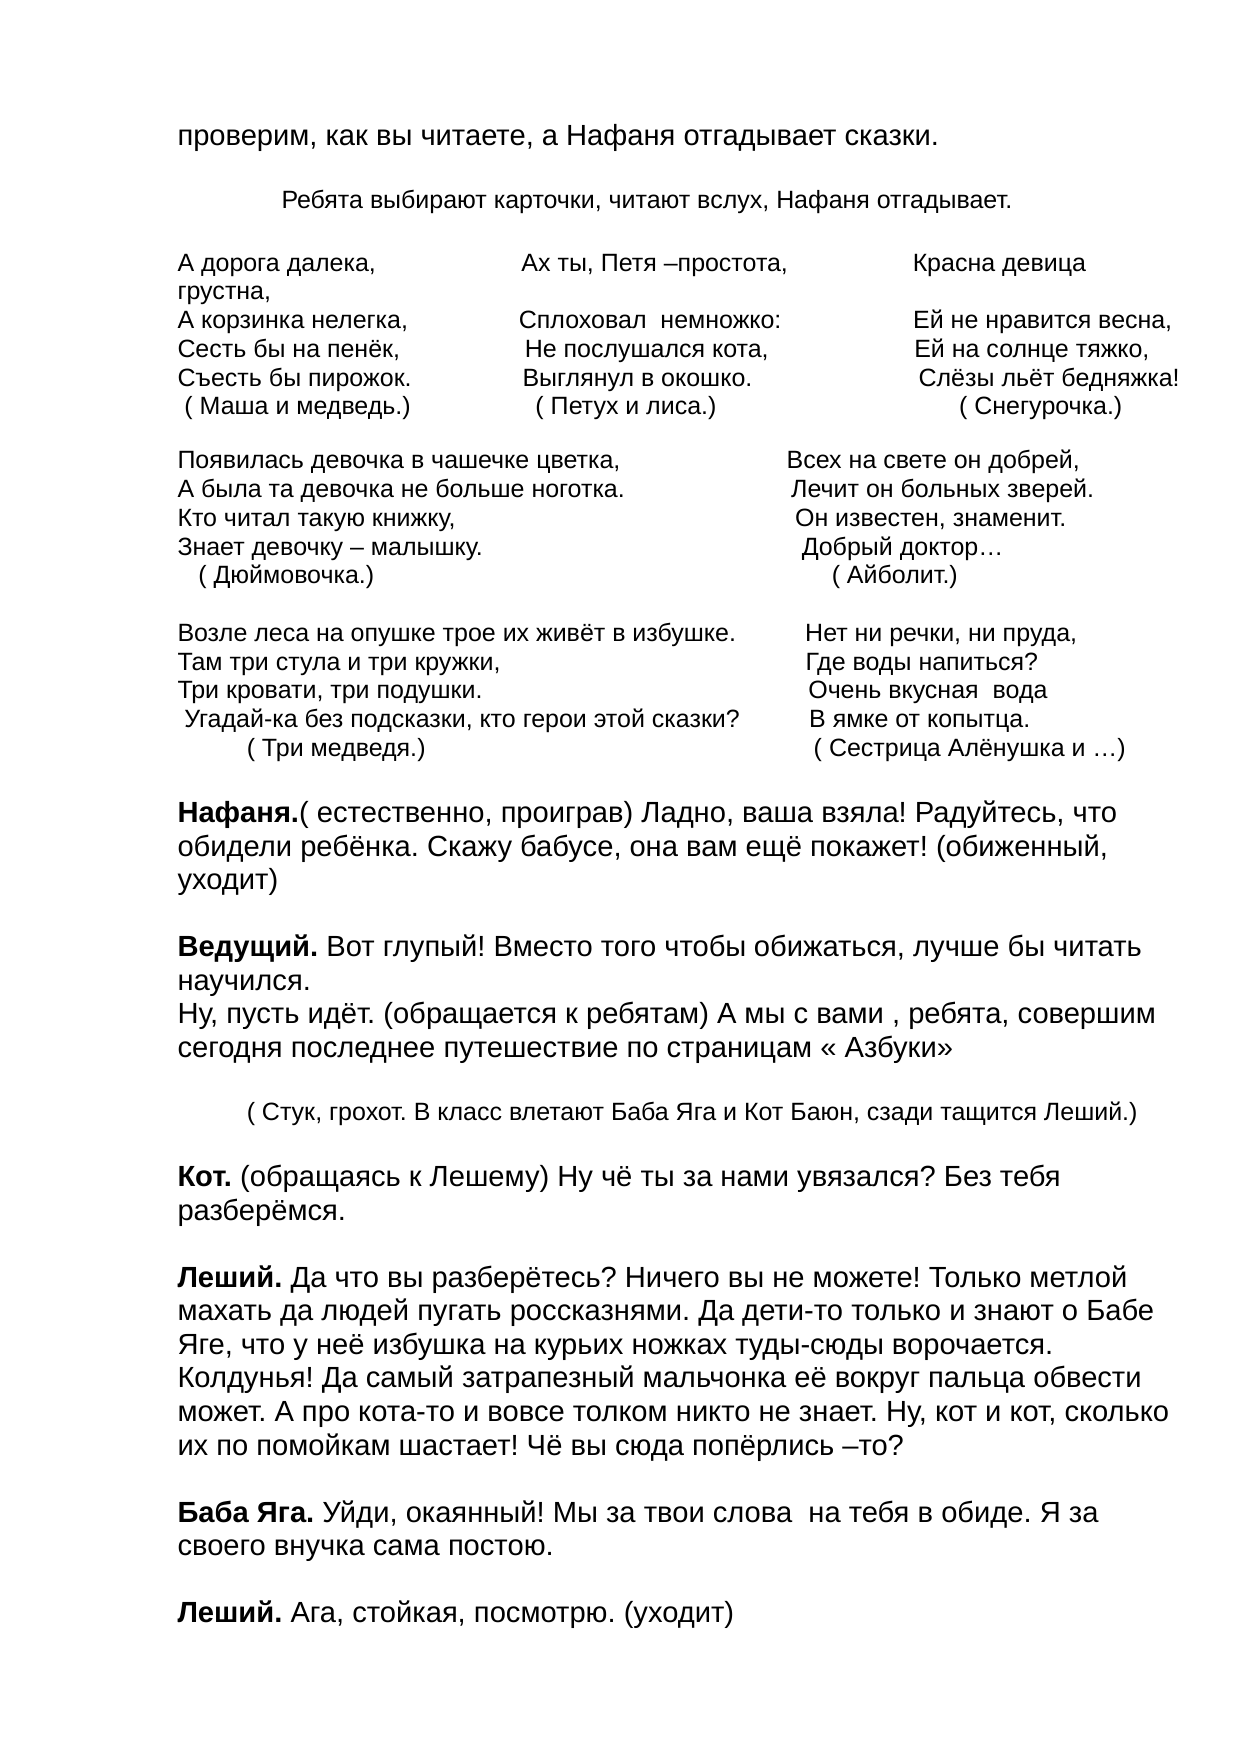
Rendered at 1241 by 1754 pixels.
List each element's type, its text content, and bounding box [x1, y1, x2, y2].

text ( Стук, грохот. В класс влетают Баба Яга и Кот Баюн, сзади тащится Леший.) [177, 1097, 1181, 1126]
text А дорога далека, Ах ты, Петя –простота, Красна девица грустна, [177, 247, 1181, 305]
text Знает девочку – малышку. Добрый доктор… [177, 531, 1181, 560]
text Баба Яга. Уйди, окаянный! Мы за твои слова на тебя в обиде. Я за своего внучка сама постою. [177, 1494, 1181, 1562]
text ( Маша и медведь.) ( Петух и лиса.) ( Снегурочка.) [177, 391, 1181, 420]
text А корзинка нелегка, Сплоховал немножко: Ей не нравится весна, [177, 305, 1181, 334]
text Кот. (обращаясь к Лешему) Ну чё ты за нами увязался? Без тебя разберёмся. [177, 1159, 1181, 1226]
text Кто читал такую книжку, Он известен, знаменит. [177, 503, 1181, 531]
text ( Дюймовочка.) ( Айболит.) [177, 560, 1181, 589]
text ( Три медведя.) ( Сестрица Алёнушка и …) [177, 733, 1181, 761]
text Ребята выбирают карточки, читают вслух, Нафаня отгадывает. [177, 185, 1181, 214]
text Ну, пусть идёт. (обращается к ребятам) А мы с вами , ребята, совершим сегодня последнее путешествие по страницам « Азбуки» [177, 996, 1181, 1063]
text Три кровати, три подушки. Очень вкусная вода [177, 675, 1181, 704]
text Леший. Ага, стойкая, посмотрю. (уходит) [177, 1595, 1181, 1629]
text Возле леса на опушке трое их живёт в избушке. Нет ни речки, ни пруда, [177, 618, 1181, 646]
text Там три стула и три кружки, Где воды напиться? [177, 646, 1181, 675]
text А была та девочка не больше ноготка. Лечит он больных зверей. [177, 474, 1181, 503]
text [177, 118, 1181, 152]
text Нафаня.( естественно, проиграв) Ладно, ваша взяла! Радуйтесь, что обидели ребёнка. Скажу бабусе, она вам ещё покажет! (обиженный, уходит) [177, 795, 1181, 896]
text Леший. Да что вы разберётесь? Ничего вы не можете! Только метлой махать да людей пугать россказнями. Да дети-то только и знают о Бабе Яге, что у неё избушка на курьих ножках туды-сюды ворочается. Колдунья! Да самый затрапезный мальчонка её вокруг пальца обвести может. А про кота-то и вовсе толком никто не знает. Ну, кот и кот, сколько их по помойкам шастает! Чё вы сюда попёрлись –то? [177, 1260, 1181, 1461]
text Сесть бы на пенёк, Не послушался кота, Ей на солнце тяжко, [177, 334, 1181, 362]
text Появилась девочка в чашечке цветка, Всех на свете он добрей, [177, 445, 1181, 474]
text Съесть бы пирожок. Выглянул в окошко. Слёзы льёт бедняжка! [177, 362, 1181, 391]
text Ведущий. Вот глупый! Вместо того чтобы обижаться, лучше бы читать научился. [177, 929, 1181, 996]
text Угадай-ка без подсказки, кто герои этой сказки? В ямке от копытца. [177, 704, 1181, 733]
